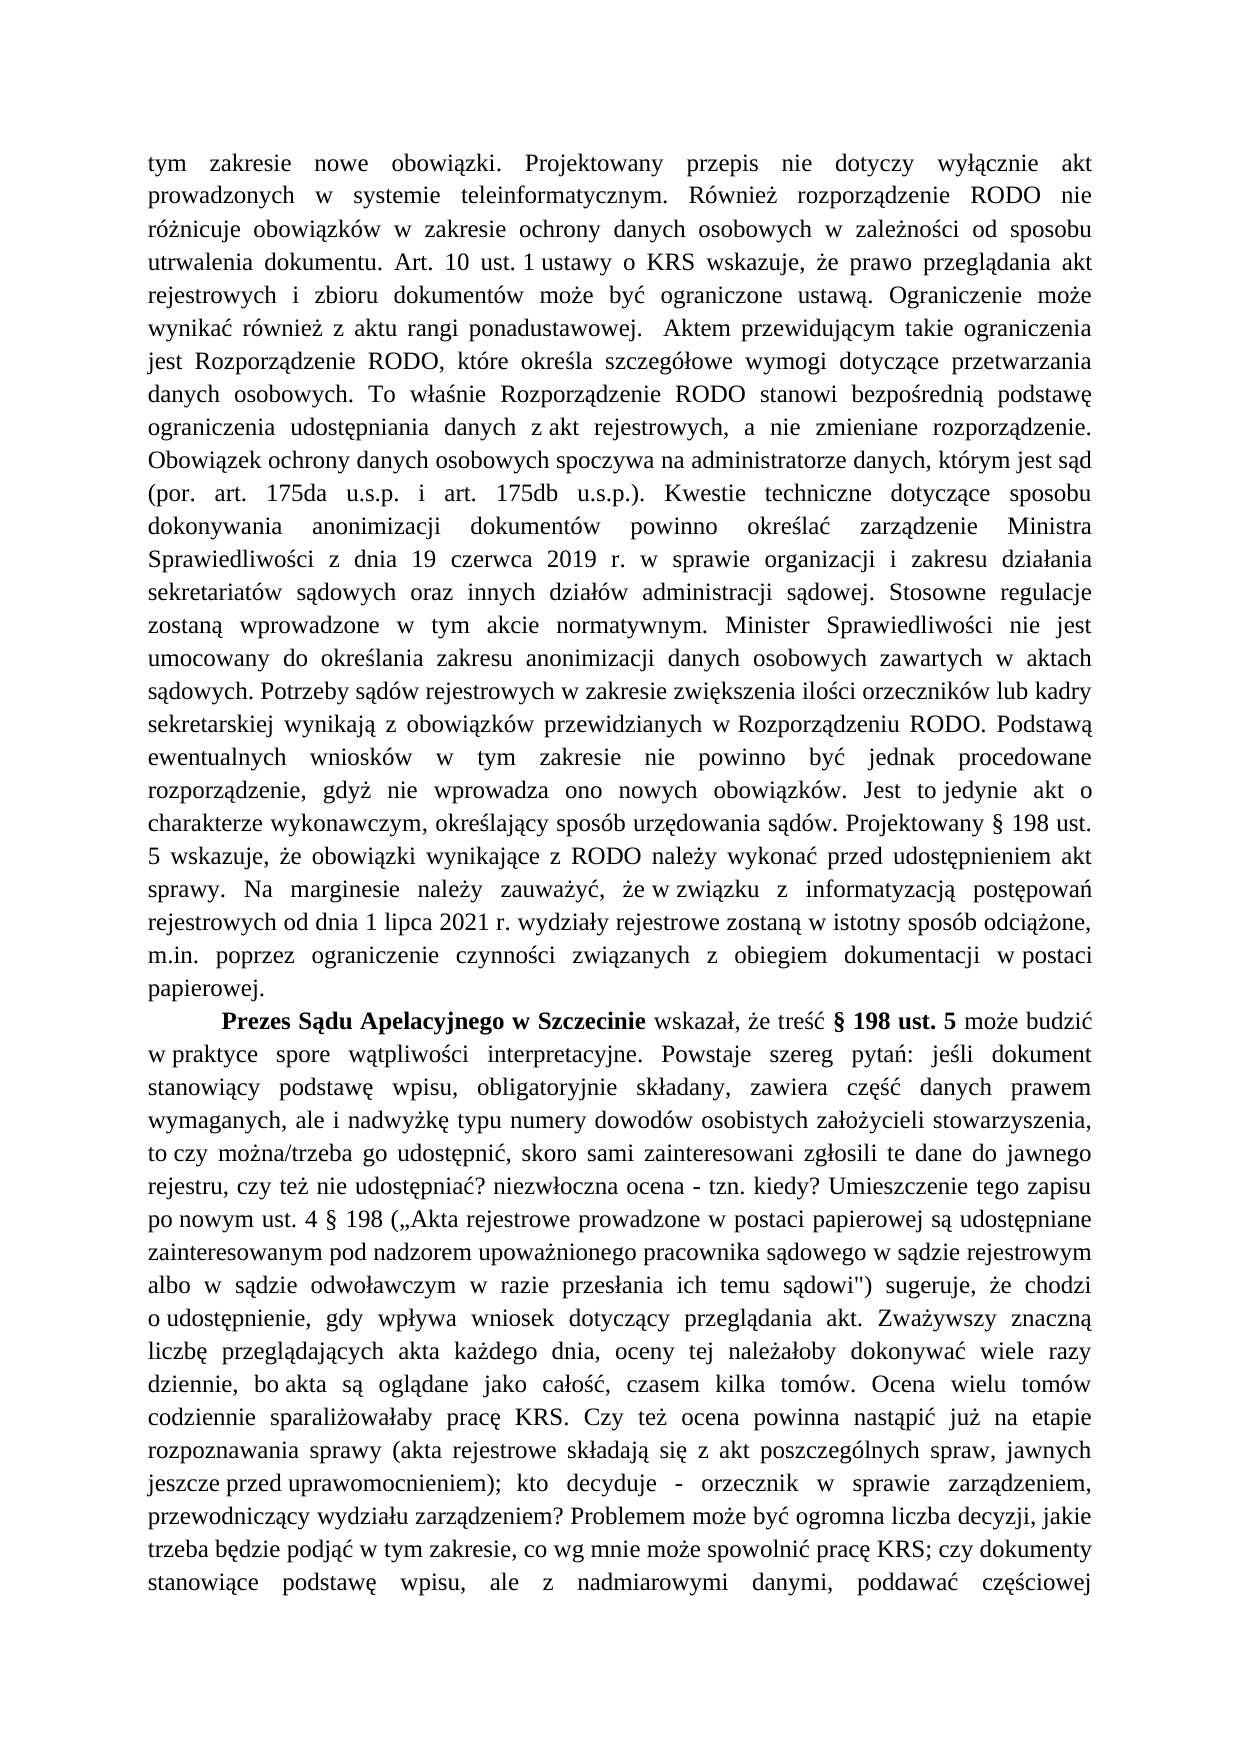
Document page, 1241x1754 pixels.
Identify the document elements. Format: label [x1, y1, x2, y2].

text [148, 148, 1093, 1002]
text [148, 1006, 1093, 1596]
